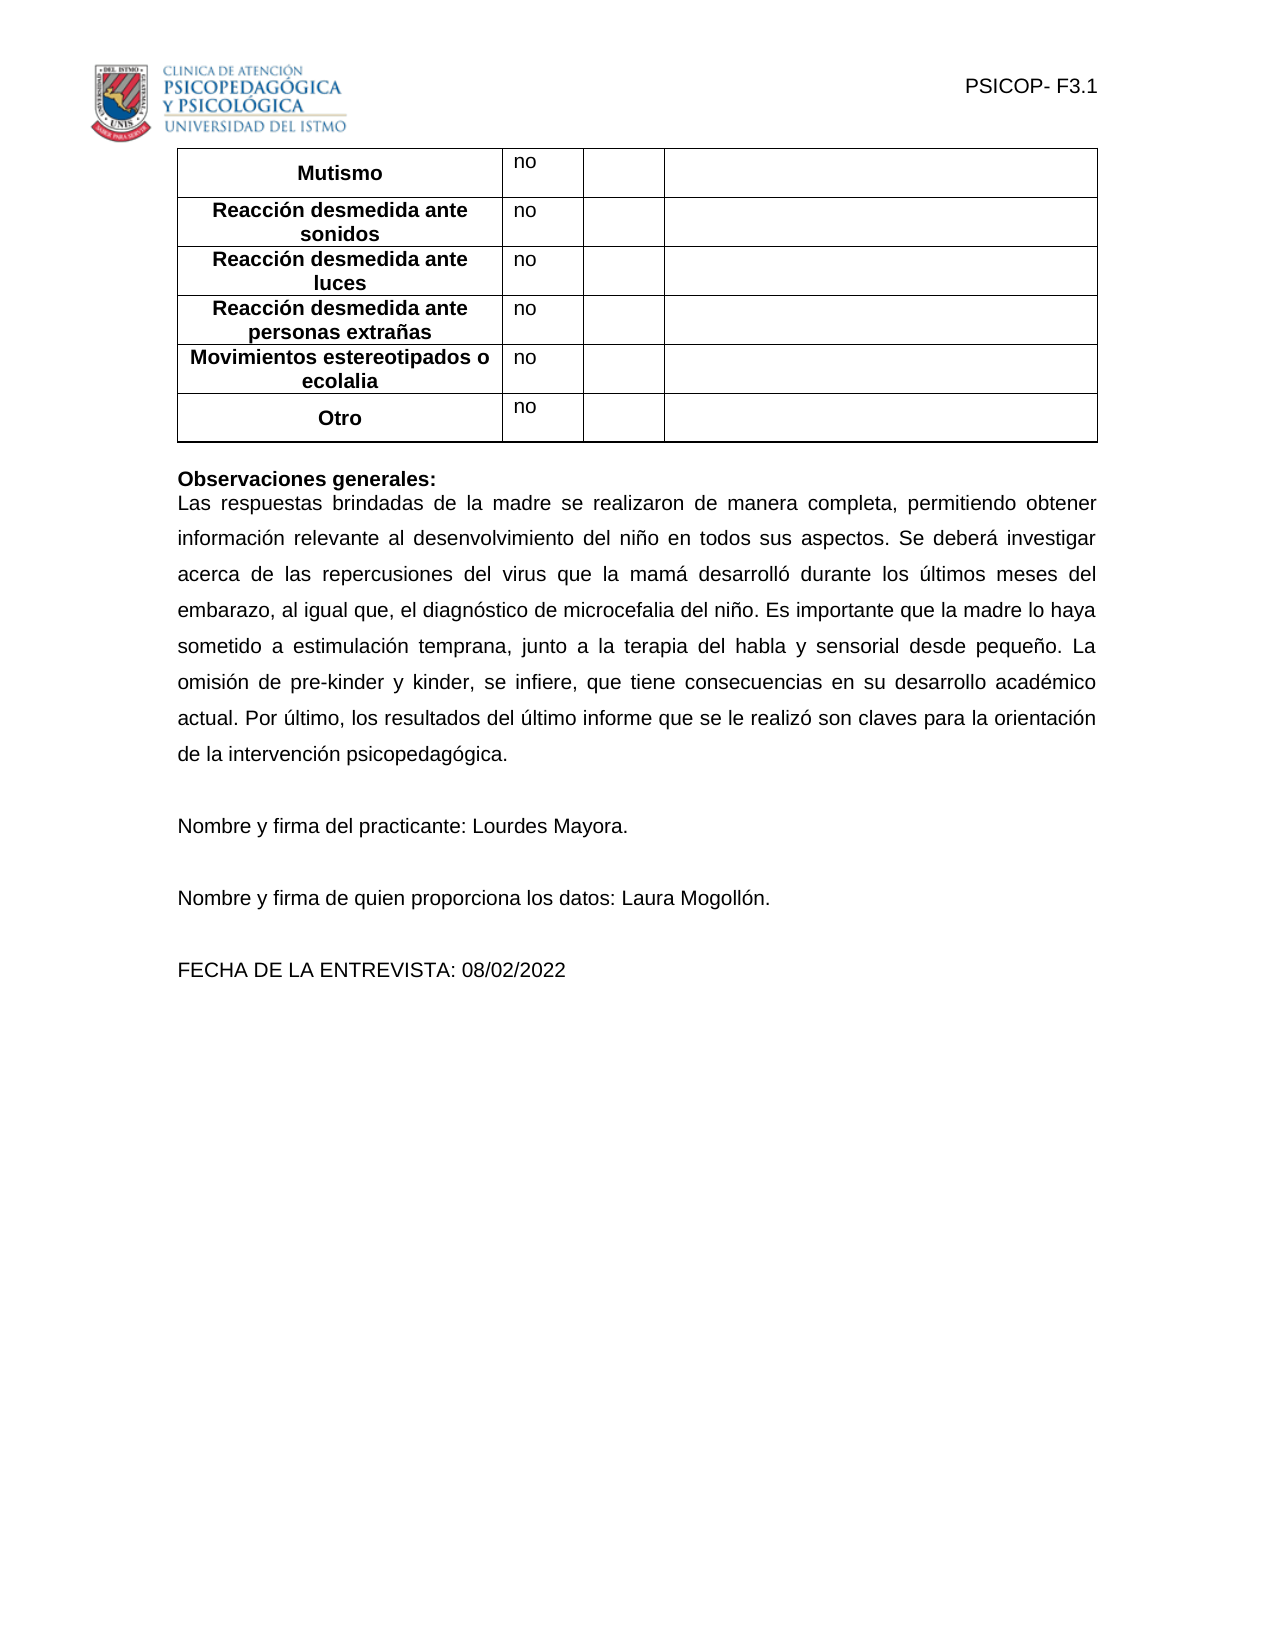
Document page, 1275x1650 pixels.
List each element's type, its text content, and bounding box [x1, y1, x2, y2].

table_cell [584, 345, 664, 392]
table_cell [665, 296, 1097, 343]
table_cell [665, 345, 1097, 392]
text Las respuestas brindadas de la madre se realizaron de manera completa, permitiendo obtener información relevante al desenvolvimiento del niño en todos sus aspectos. Se deberá investigar acerca de las repercusiones del virus que la mamá desarrolló durante los últimos meses del embarazo, al igual que, el diagnóstico de microcefalia del niño. Es importante que la madre lo haya sometido a estimulación temprana, junto a la terapia del habla y sensorial desde pequeño. La omisión de pre-kinder y kinder, se infiere, que tiene consecuencias en su desarrollo académico actual. Por último, los resultados del último informe que se le realizó son claves para la orientación de la intervención psicopedagógica. [177, 490, 1098, 766]
table_cell no [503, 149, 583, 197]
table_cell [584, 247, 664, 294]
table_cell no [503, 394, 583, 441]
table_cell no [503, 198, 583, 246]
table_cell Reacción desmedida ante personas extrañas [178, 296, 502, 343]
text Nombre y firma de quien proporciona los datos: Laura Mogollón. [177, 886, 1098, 909]
picture [42, 36, 406, 177]
table_cell Reacción desmedida ante luces [178, 247, 502, 294]
table_cell [584, 394, 664, 441]
table_cell Mutismo [178, 149, 502, 197]
text Nombre y firma del practicante: Lourdes Mayora. [177, 814, 1098, 838]
table_cell Otro [178, 394, 502, 441]
table_cell no [503, 296, 583, 343]
table_cell no [503, 247, 583, 294]
table_cell [665, 149, 1097, 197]
table_cell [584, 198, 664, 246]
table_cell [665, 247, 1097, 294]
table_cell Movimientos estereotipados o ecolalia [178, 345, 502, 392]
table_cell no [503, 345, 583, 392]
table_cell [665, 394, 1097, 441]
table_cell Reacción desmedida ante sonidos [178, 198, 502, 246]
table_cell [584, 296, 664, 343]
table_cell [665, 198, 1097, 246]
text FECHA DE LA ENTREVISTA: 08/02/2022 [177, 957, 1098, 981]
table_cell [584, 149, 664, 197]
text Observaciones generales: [177, 466, 1098, 490]
